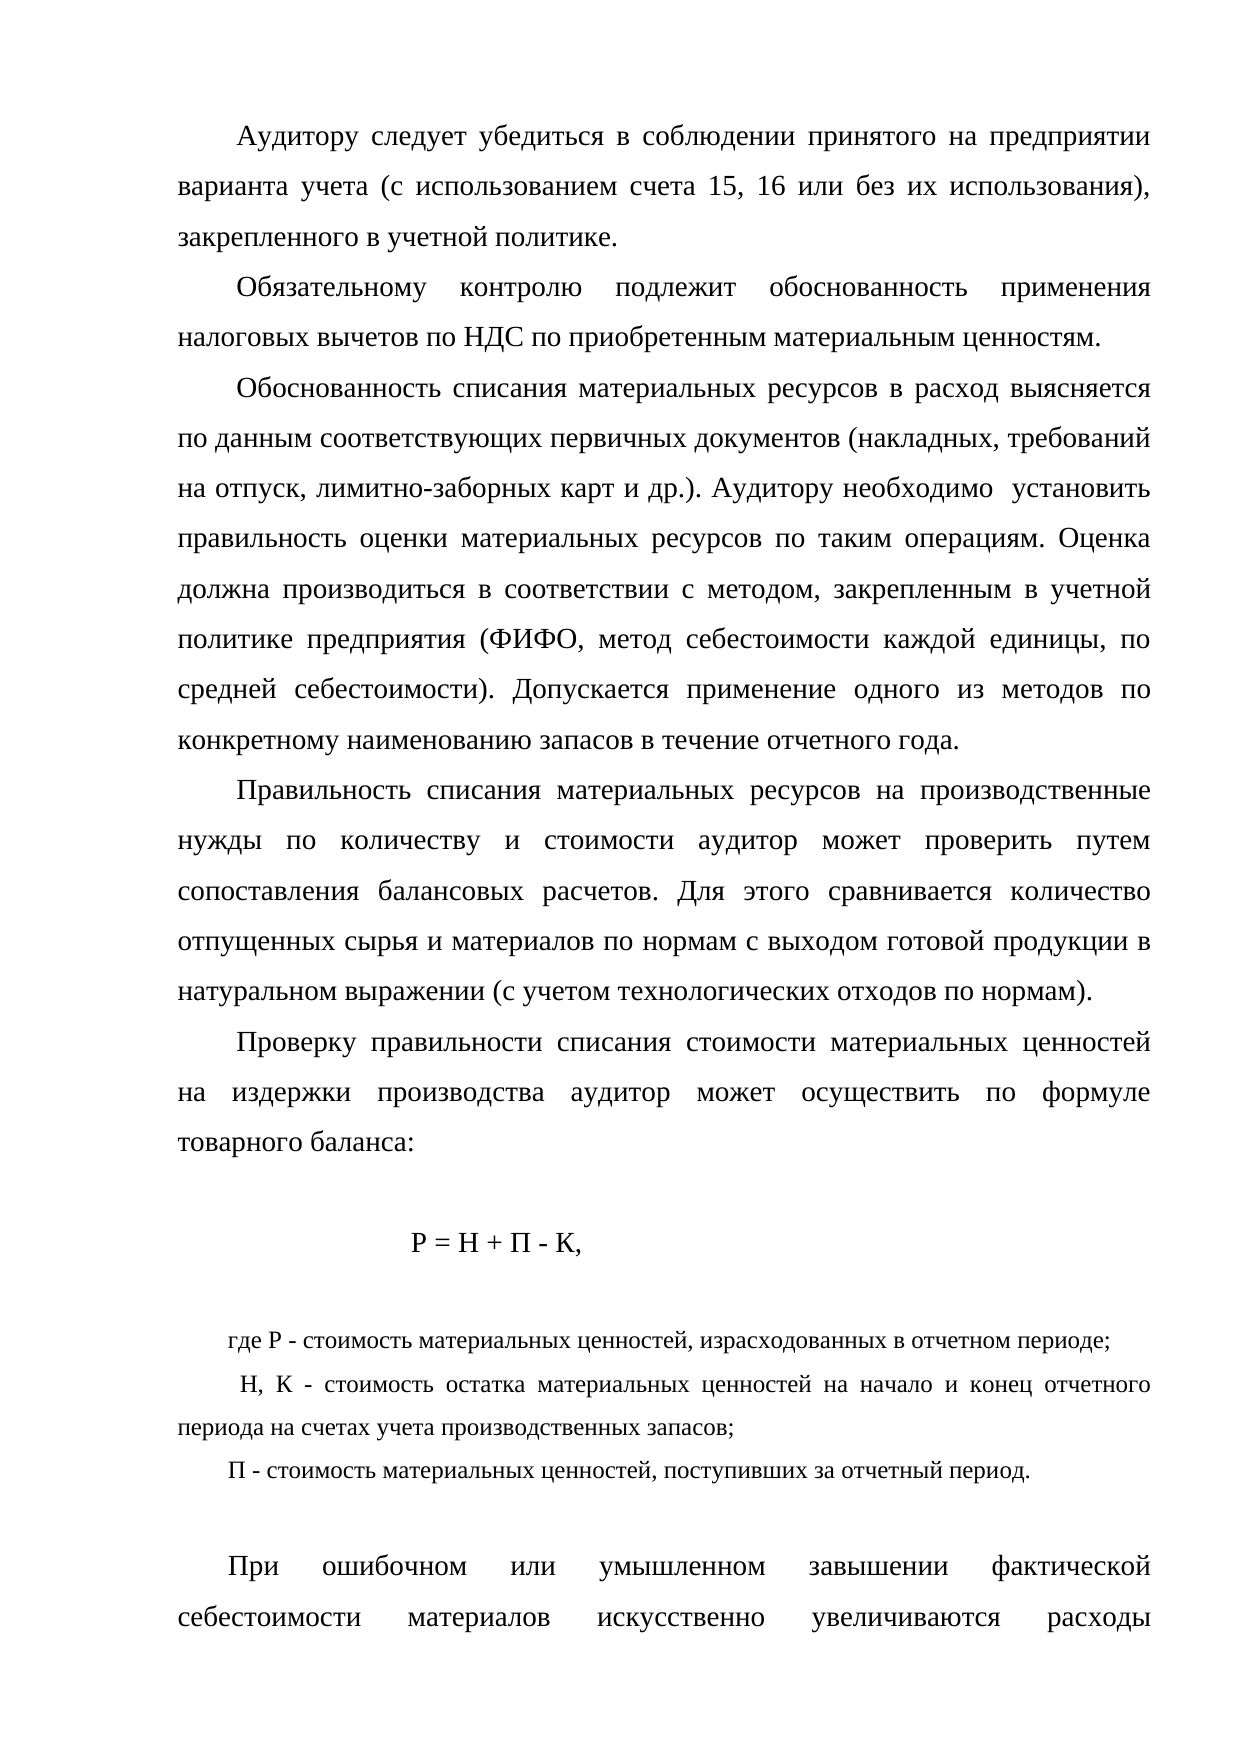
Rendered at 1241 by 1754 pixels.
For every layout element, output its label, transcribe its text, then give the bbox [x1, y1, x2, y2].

text Обоснованность списания материальных ресурсов в расход выясняется по данным соответствующих первичных документов (накладных, требований на отпуск, лимитно-заборных карт и др.). Аудитору необходимо установить правильность оценки материальных ресурсов по таким операциям. Оценка должна производиться в соответствии с методом, закрепленным в учетной политике предприятия (ФИФО, метод себестоимости каждой единицы, по средней себестоимости). Допускается применение одного из методов по конкретному наименованию запасов в течение отчетного года. [177, 370, 1152, 755]
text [177, 1548, 1152, 1632]
text где Р - стоимость материальных ценностей, израсходованных в отчетном периоде; [177, 1326, 1152, 1354]
text Проверку правильности списания стоимости материальных ценностей на издержки производства аудитор может осуществить по формуле товарного баланса: [177, 1024, 1152, 1158]
text Р = Н + П - К, [177, 1225, 1152, 1258]
text Аудитору следует убедиться в соблюдении принятого на предприятии варианта учета (с использованием счета 15, 16 или без их использования), закрепленного в учетной политике. [177, 118, 1152, 252]
text Н, К - стоимость остатка материальных ценностей на начало и конец отчетного периода на счетах учета производственных запасов; [177, 1369, 1152, 1441]
text П - стоимость материальных ценностей, поступивших за отчетный период. [177, 1455, 1152, 1484]
text Правильность списания материальных ресурсов на производственные нужды по количеству и стоимости аудитор может проверить путем сопоставления балансовых расчетов. Для этого сравнивается количество отпущенных сырья и материалов по нормам с выходом готовой продукции в натуральном выражении (с учетом технологических отходов по нормам). [177, 772, 1152, 1007]
text Обязательному контролю подлежит обоснованность применения налоговых вычетов по НДС по приобретенным материальным ценностям. [177, 269, 1152, 353]
